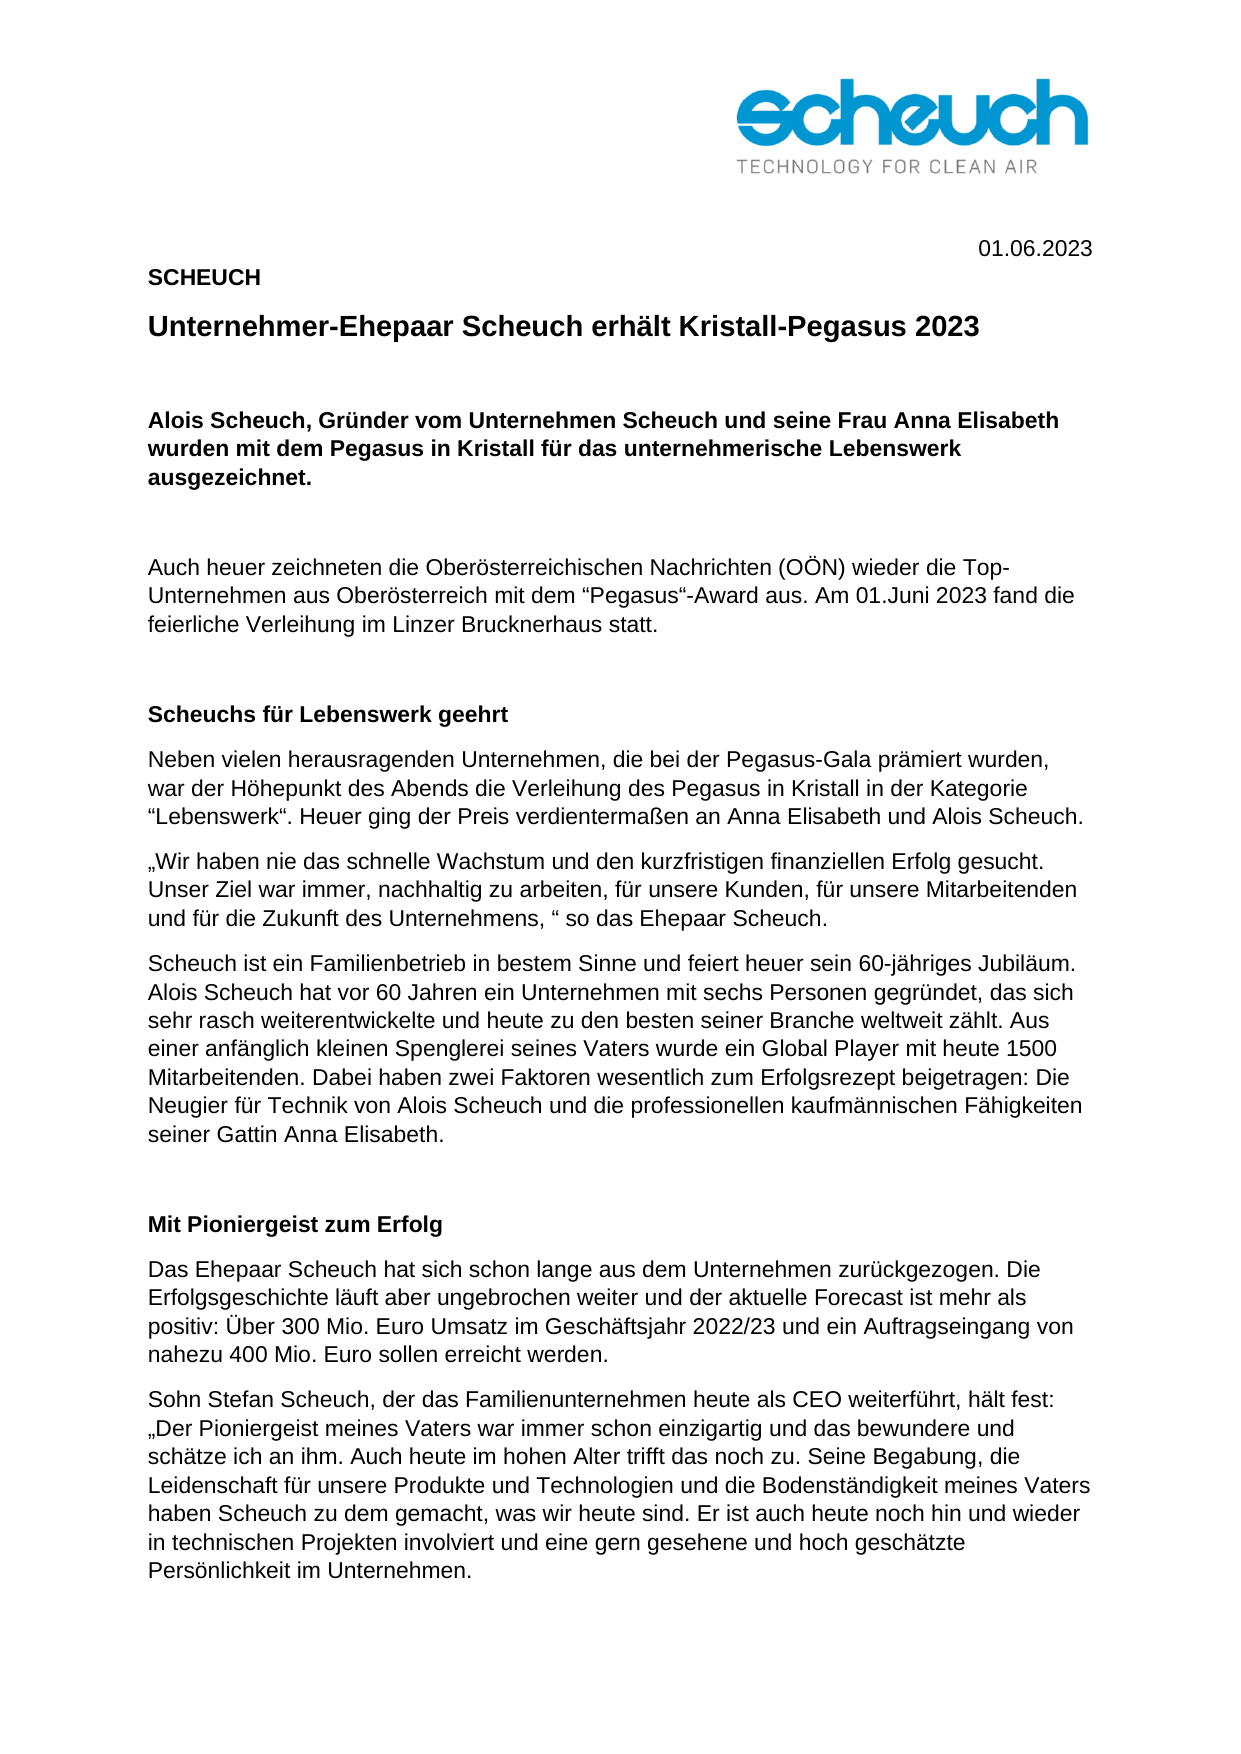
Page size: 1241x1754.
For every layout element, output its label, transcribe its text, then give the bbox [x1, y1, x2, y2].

text SCHEUCH [148, 264, 1093, 290]
text Das Ehepaar Scheuch hat sich schon lange aus dem Unternehmen zurückgezogen. Die Erfolgsgeschichte läuft aber ungebrochen weiter und der aktuelle Forecast ist mehr als positiv: Über 300 Mio. Euro Umsatz im Geschäftsjahr 2022/23 und ein Auftragseingang von nahezu 400 Mio. Euro sollen erreicht werden. [148, 1256, 1093, 1368]
text Alois Scheuch, Gründer vom Unternehmen Scheuch und seine Frau Anna Elisabeth wurden mit dem Pegasus in Kristall für das unternehmerische Lebenswerk ausgezeichnet. [148, 407, 1093, 490]
text Neben vielen herausragenden Unternehmen, die bei der Pegasus-Gala prämiert wurden, war der Höhepunkt des Abends die Verleihung des Pegasus in Kristall in der Kategorie “Lebenswerk“. Heuer ging der Preis verdientermaßen an Anna Elisabeth und Alois Scheuch. [148, 746, 1093, 829]
text Unternehmer-Ehepaar Scheuch erhält Kristall-Pegasus 2023 [148, 309, 1093, 342]
text Scheuchs für Lebenswerk geehrt [148, 701, 1093, 727]
text Scheuch ist ein Familienbetrieb in bestem Sinne und feiert heuer sein 60-jähriges Jubiläum. Alois Scheuch hat vor 60 Jahren ein Unternehmen mit sechs Personen gegründet, das sich sehr rasch weiterentwickelte und heute zu den besten seiner Branche weltweit zählt. Aus einer anfänglich kleinen Spenglerei seines Vaters wurde ein Global Player mit heute 1500 Mitarbeitenden. Dabei haben zwei Faktoren wesentlich zum Erfolgsrezept beigetragen: Die Neugier für Technik von Alois Scheuch und die professionellen kaufmännischen Fähigkeiten seiner Gattin Anna Elisabeth. [148, 950, 1093, 1147]
text Mit Pioniergeist zum Erfolg [148, 1211, 1093, 1237]
text Auch heuer zeichneten die Oberösterreichischen Nachrichten (OÖN) wieder die Top-Unternehmen aus Oberösterreich mit dem “Pegasus“-Award aus. Am 01.Juni 2023 fand die feierliche Verleihung im Linzer Brucknerhaus statt. [148, 554, 1093, 637]
text „Wir haben nie das schnelle Wachstum und den kurzfristigen finanziellen Erfolg gesucht. Unser Ziel war immer, nachhaltig zu arbeiten, für unsere Kunden, für unsere Mitarbeitenden und für die Zukunft des Unternehmens, “ so das Ehepaar Scheuch. [148, 848, 1093, 931]
picture [730, 73, 1093, 179]
text Sohn Stefan Scheuch, der das Familienunternehmen heute als CEO weiterführt, hält fest: „Der Pioniergeist meines Vaters war immer schon einzigartig und das bewundere und schätze ich an ihm. Auch heute im hohen Alter trifft das noch zu. Seine Begabung, die Leidenschaft für unsere Produkte und Technologien und die Bodenständigkeit meines Vaters haben Scheuch zu dem gemacht, was wir heute sind. Er ist auch heute noch hin und wieder in technischen Projekten involviert und eine gern gesehene und hoch geschätzte Persönlichkeit im Unternehmen. [148, 1386, 1093, 1583]
text 01.06.2023 [148, 235, 1093, 262]
